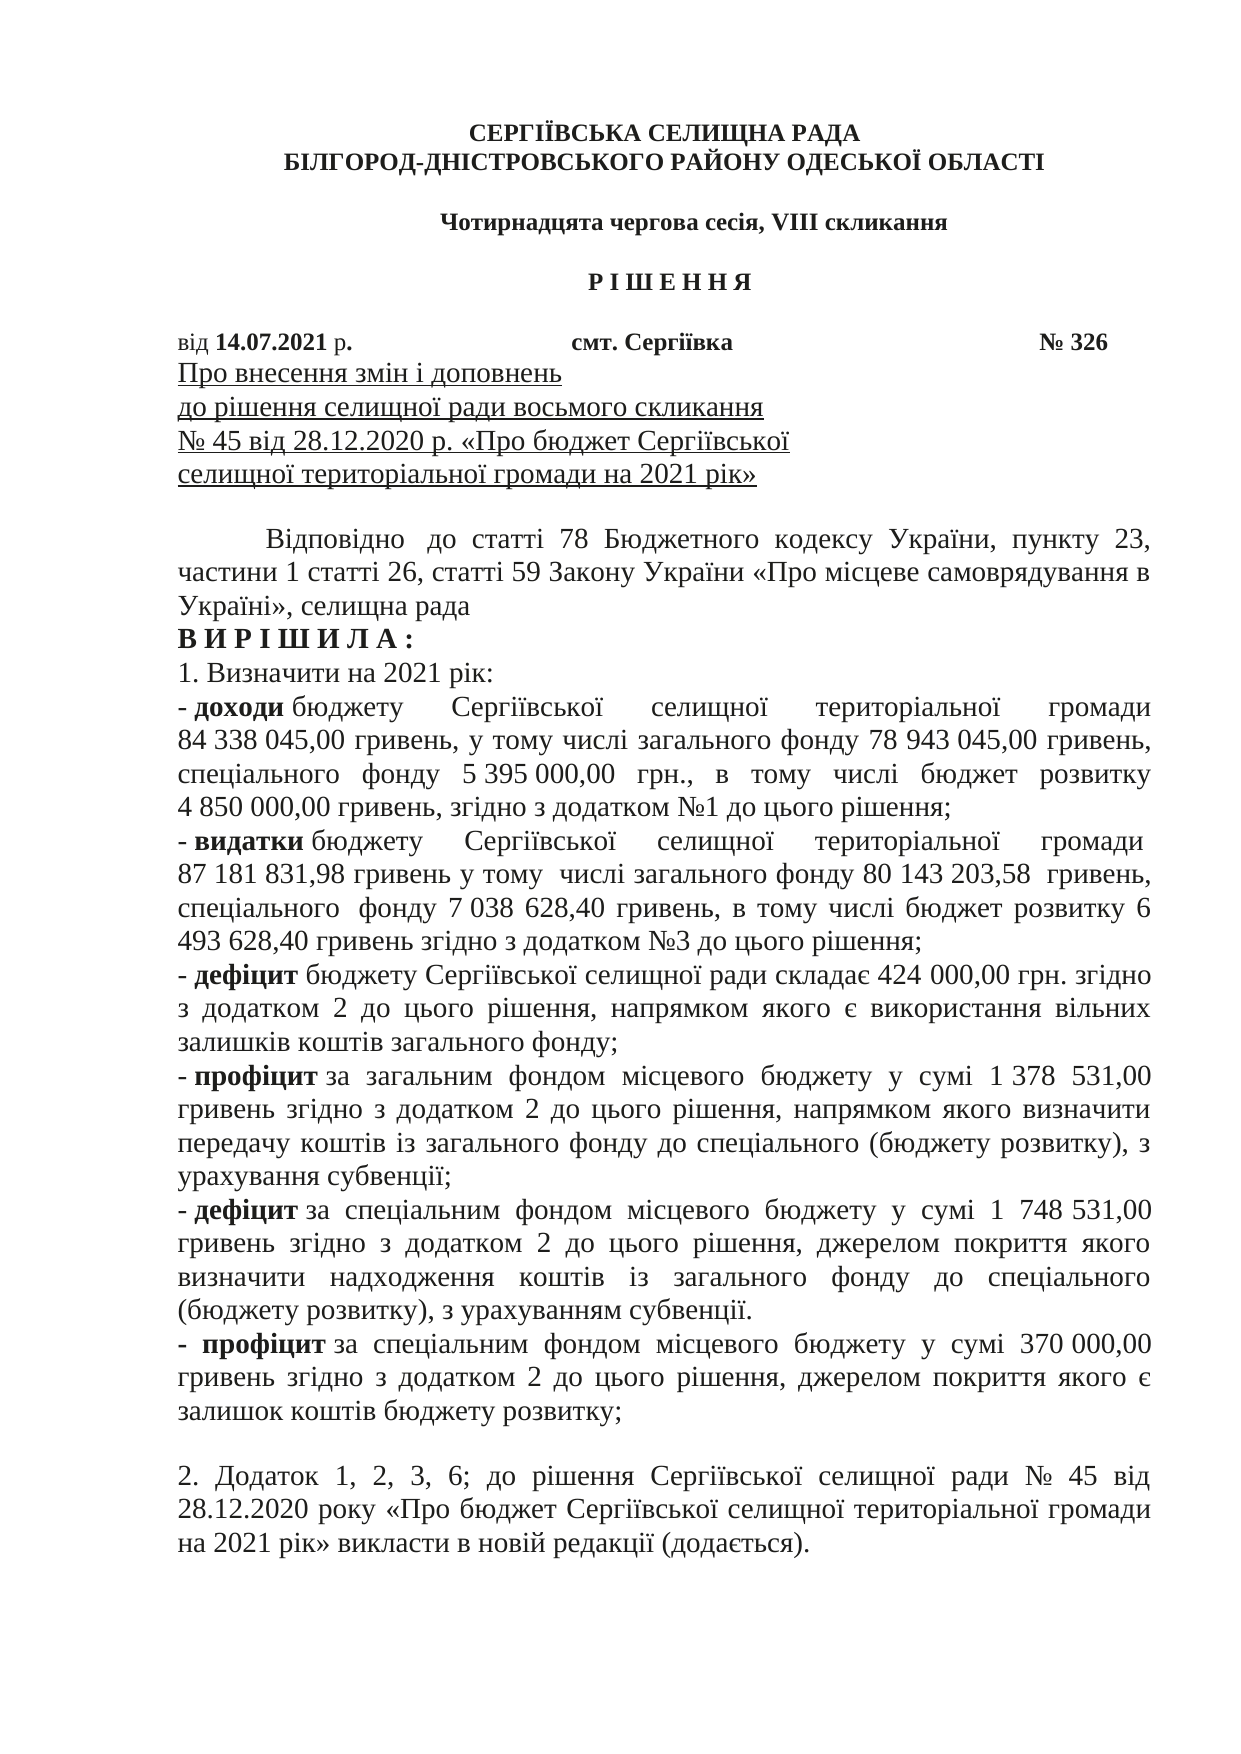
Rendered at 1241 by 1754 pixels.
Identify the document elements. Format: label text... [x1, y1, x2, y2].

text В И Р І Ш И Л А : [177, 622, 1152, 655]
text № 45 від 28.12.2020 р. «Про бюджет Сергіївської [177, 423, 1152, 456]
text СЕРГІЇВСЬКА СЕЛИЩНА РАДА [177, 118, 1152, 147]
text селищної територіальної громади на 2021 рік» [177, 456, 1152, 490]
text до рішення селищної ради восьмого скликання [177, 389, 1152, 423]
text - дефіцит за спеціальним фондом місцевого бюджету у сумі 1 748 531,00 гривень згідно з додатком 2 до цього рішення, джерелом покриття якого визначити надходження коштів із загального фонду до спеціального (бюджету розвитку), з урахуванням субвенції. [177, 1192, 1152, 1326]
text - дефіцит бюджету Сергіївської селищної ради складає 424 000,00 грн. згідно з додатком 2 до цього рішення, напрямком якого є використання вільних залишків коштів загального фонду; [177, 957, 1152, 1058]
text 1. Визначити на 2021 рік: [177, 655, 1152, 689]
text 2. Додаток 1, 2, 3, 6; до рішення Сергіївської селищної ради № 45 від 28.12.2020 року «Про бюджет Сергіївської селищної територіальної громади на 2021 рік» викласти в новій редакції (додається). [177, 1458, 1152, 1558]
text Р І Ш Е Н Н Я [177, 267, 1152, 296]
text Чотирнадцята чергова сесія, VIIІ скликання [177, 207, 1152, 236]
text - профіцит за спеціальним фондом місцевого бюджету у сумі 370 000,00 гривень згідно з додатком 2 до цього рішення, джерелом покриття якого є залишок коштів бюджету розвитку; [177, 1326, 1152, 1427]
text БІЛГОРОД-ДНІСТРОВСЬКОГО РАЙОНУ ОДЕСЬКОЇ ОБЛАСТІ [177, 147, 1152, 176]
text Про внесення змін і доповнень [177, 356, 1152, 389]
text - доходи бюджету Сергіївської селищної територіальної громади 84 338 045,00 гривень, у тому числі загального фонду 78 943 045,00 гривень, спеціального фонду 5 395 000,00 грн., в тому числі бюджет розвитку 4 850 000,00 гривень, згідно з додатком №1 до цього рішення; [177, 689, 1152, 823]
text - видатки бюджету Сергіївської селищної територіальної громади 87 181 831,98 гривень у тому числі загального фонду 80 143 203,58 гривень, спеціального фонду 7 038 628,40 гривень, в тому числі бюджет розвитку 6 493 628,40 гривень згідно з додатком №3 до цього рішення; [177, 823, 1152, 957]
text від 14.07.2021 р. смт. Сергіївка № 326 [177, 327, 1152, 356]
text - профіцит за загальним фондом місцевого бюджету у сумі 1 378 531,00 гривень згідно з додатком 2 до цього рішення, напрямком якого визначити передачу коштів із загального фонду до спеціального (бюджету розвитку), з урахування субвенції; [177, 1058, 1152, 1192]
text Відповідно до статті 78 Бюджетного кодексу України, пункту 23, частини 1 статті 26, статті 59 Закону України «Про місцеве самоврядування в Україні», селищна рада [177, 521, 1152, 622]
